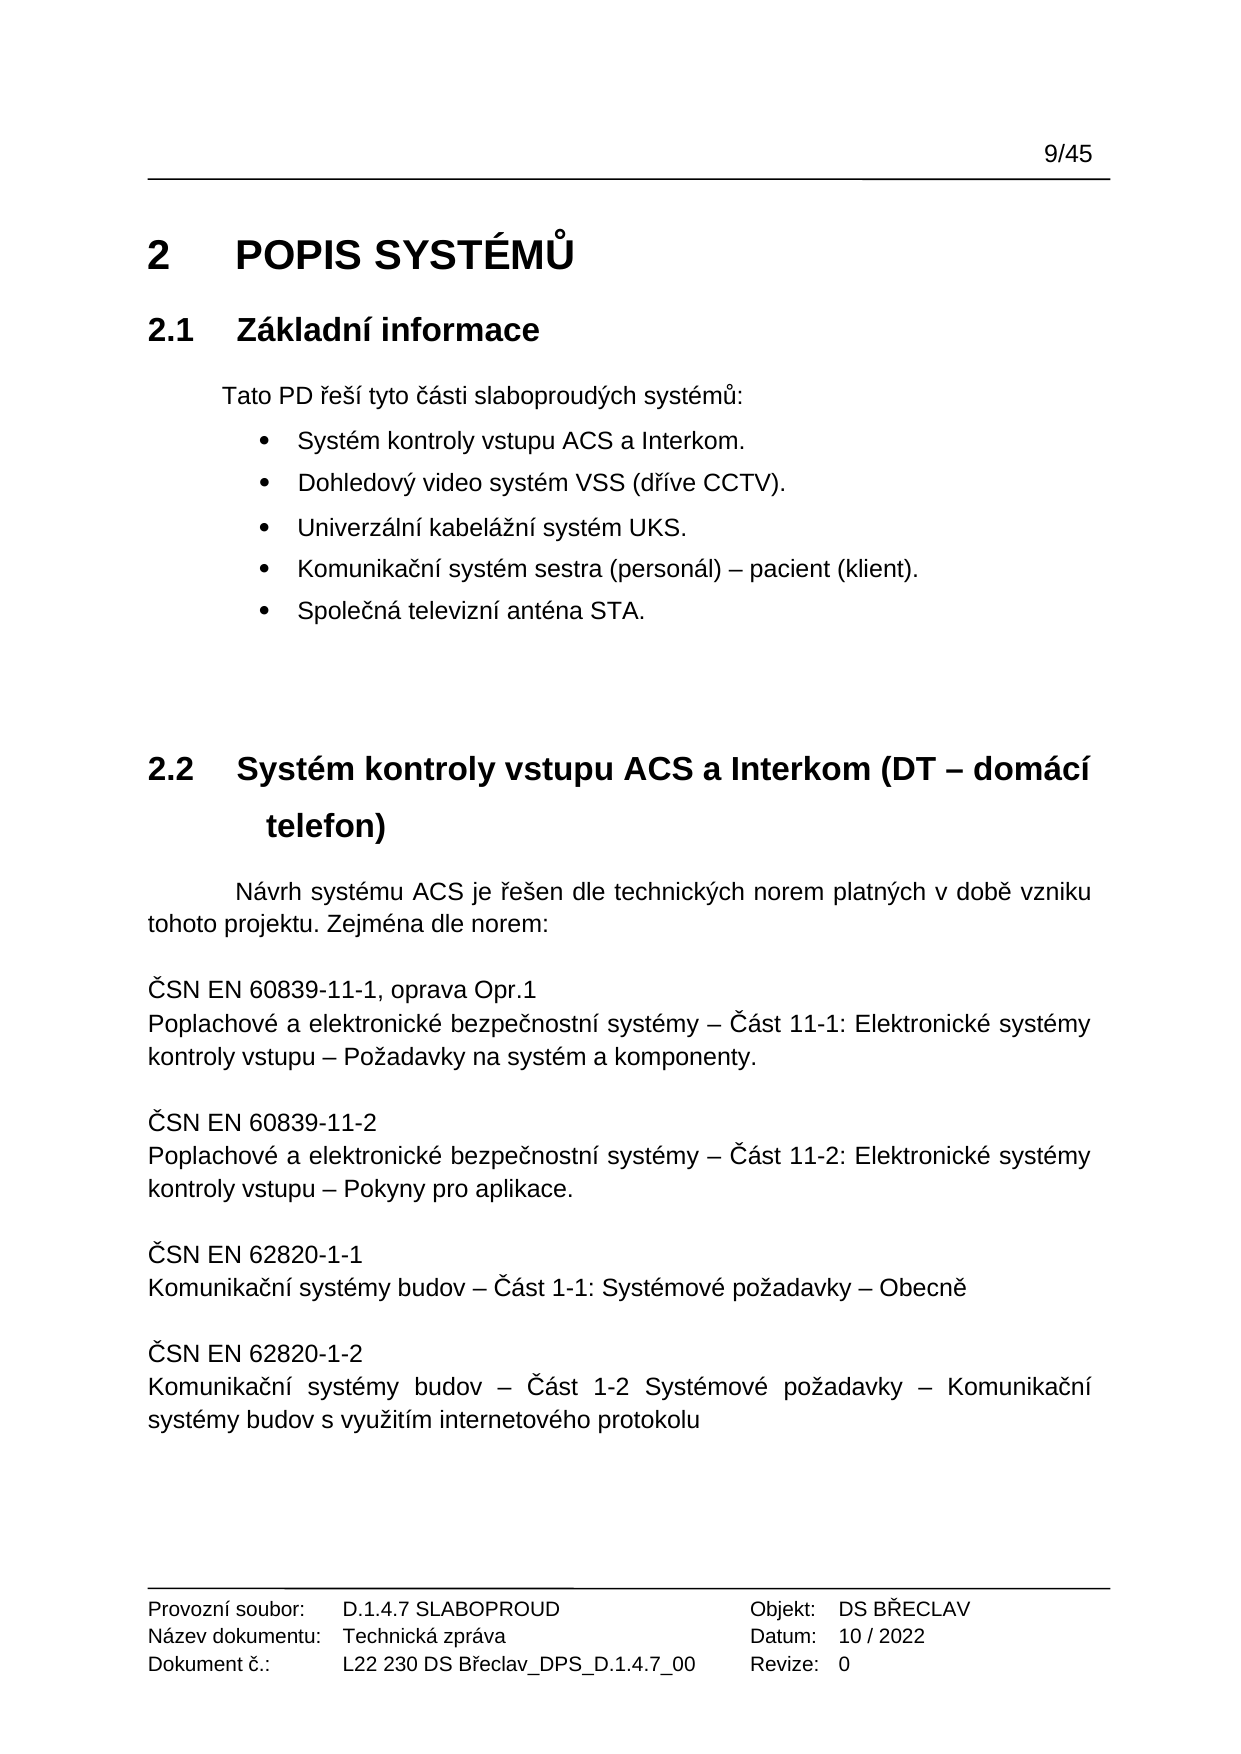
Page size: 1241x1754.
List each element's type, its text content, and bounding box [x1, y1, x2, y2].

list Dohledový video systém VSS (dříve CCTV). [260, 467, 1092, 496]
text ČSN EN 60839-11-2 [148, 1108, 1092, 1136]
subtitle Popis SYSTÉMŮ [148, 230, 1092, 278]
text ČSN EN 60839-11-1, oprava Opr.1 [148, 976, 1092, 1004]
list Systém kontroly vstupu ACS a Interkom. [260, 426, 1092, 455]
text ČSN EN 62820-1-1 [148, 1240, 1092, 1268]
text Tato PD řeší tyto části slaboproudých systémů: [148, 381, 1092, 409]
text Poplachové a elektronické bezpečnostní systémy – Část 11-1: Elektronické systémy kontroly vstupu – Požadavky na systém a komponenty. [148, 1008, 1092, 1070]
subtitle Systém kontroly vstupu ACS a Interkom (DT – domácí telefon) [148, 749, 1092, 845]
subtitle Základní informace [148, 311, 1092, 349]
text Komunikační systémy budov – Část 1-2 Systémové požadavky – Komunikační systémy budov s využitím internetového protokolu [148, 1372, 1092, 1433]
list Komunikační systém sestra (personál) – pacient (klient). [260, 554, 1092, 583]
text Poplachové a elektronické bezpečnostní systémy – Část 11-2: Elektronické systémy kontroly vstupu – Pokyny pro aplikace. [148, 1141, 1092, 1202]
text ČSN EN 62820-1-2 [148, 1339, 1092, 1367]
text Komunikační systémy budov – Část 1-1: Systémové požadavky – Obecně [148, 1273, 1092, 1301]
list Univerzální kabelážní systém UKS. [260, 513, 1092, 542]
text Návrh systému ACS je řešen dle technických norem platných v době vzniku tohoto projektu. Zejména dle norem: [148, 876, 1092, 938]
list Společná televizní anténa STA. [260, 596, 1092, 625]
